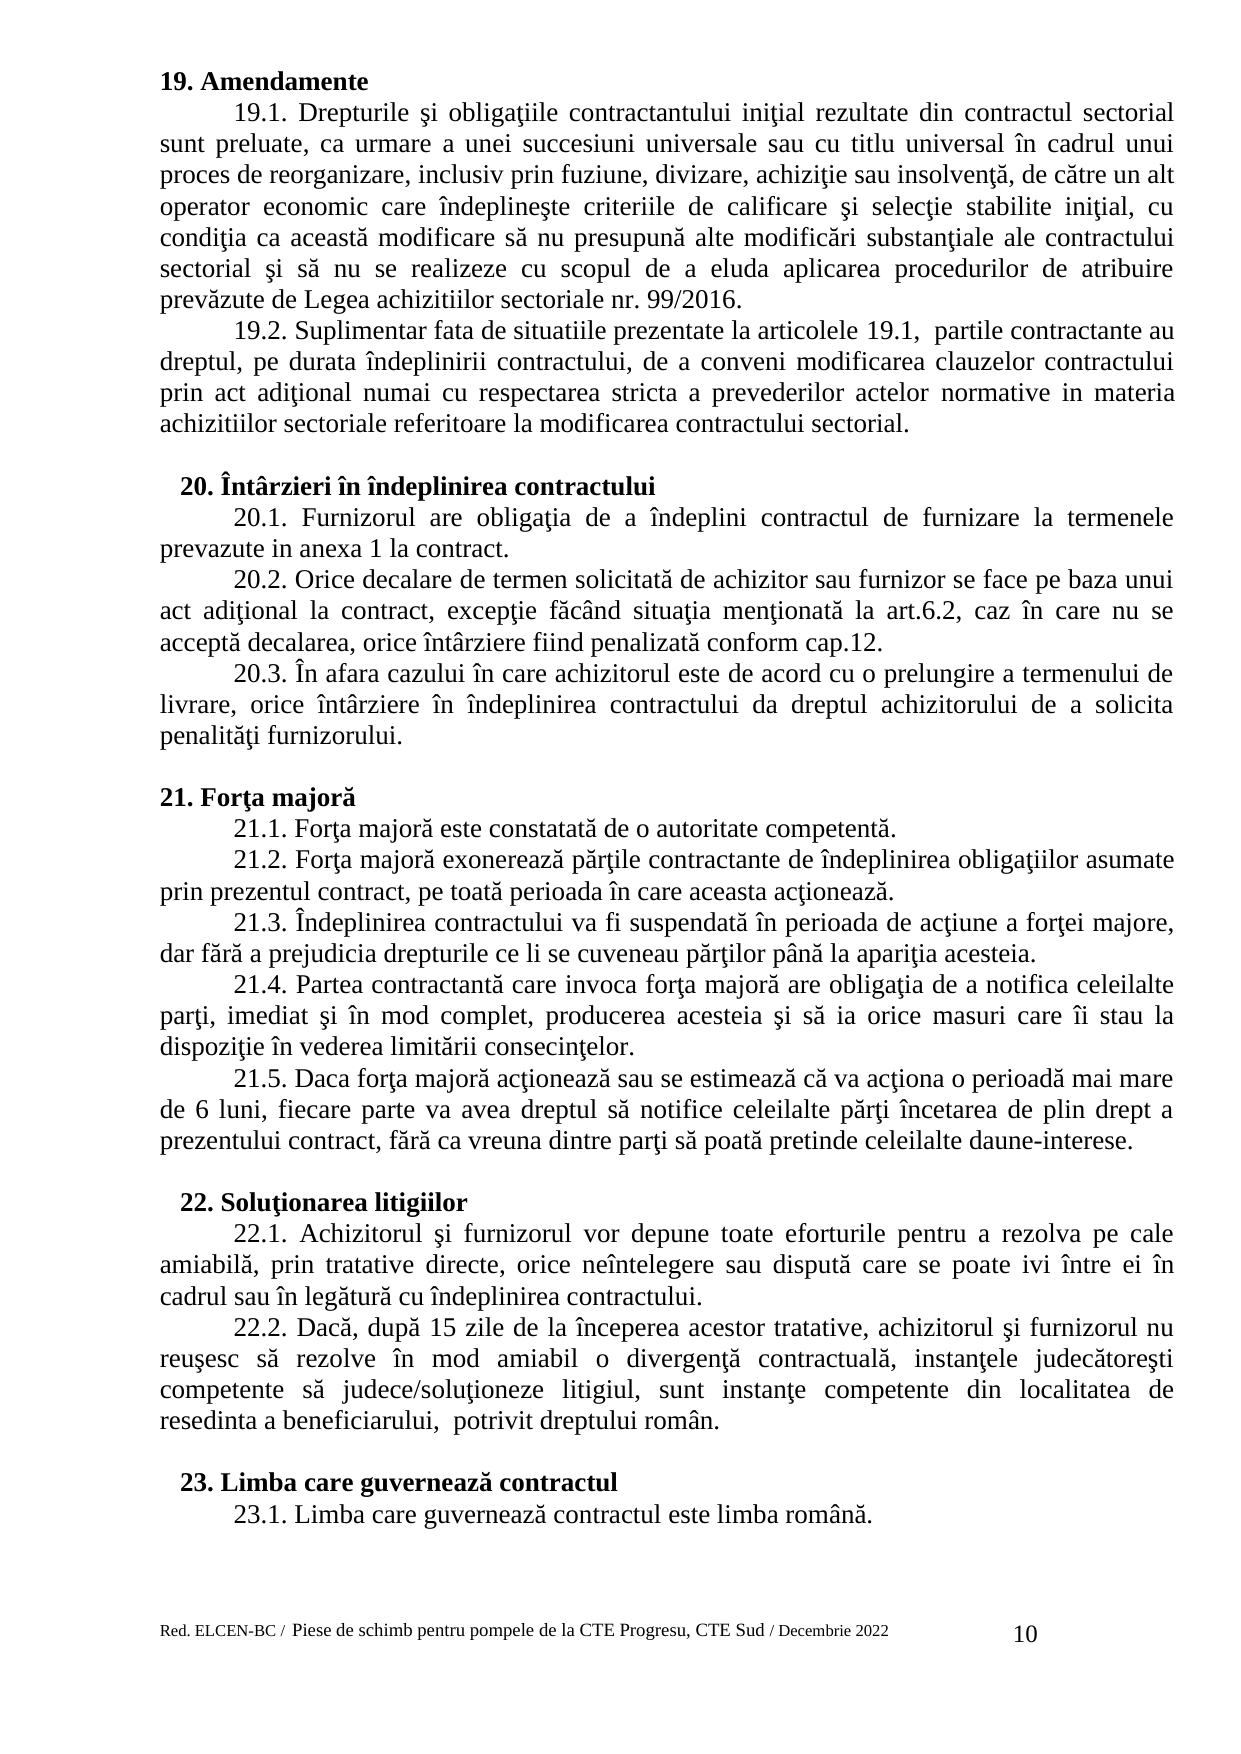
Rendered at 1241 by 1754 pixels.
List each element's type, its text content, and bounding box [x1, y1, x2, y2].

text 20.3. În afara cazului în care achizitorul este de acord cu o prelungire a termenului de livrare, orice întârziere în îndeplinirea contractului da dreptul achizitorului de a solicita penalităţi furnizorului. [159, 657, 1175, 750]
text 21.1. Forţa majoră este constatată de o autoritate competentă. [159, 812, 1175, 844]
text 21.4. Partea contractantă care invoca forţa majoră are obligaţia de a notifica celeilalte parţi, imediat şi în mod complet, producerea acesteia şi să ia orice masuri care îi stau la dispoziţie în vederea limitării consecinţelor. [159, 968, 1175, 1062]
text 22. Soluţionarea litigiilor [159, 1186, 1175, 1217]
text 22.2. Dacă, după 15 zile de la începerea acestor tratative, achizitorul şi furnizorul nu reuşesc să rezolve în mod amiabil o divergenţă contractuală, instanţele judecătoreşti competente să judece/soluţioneze litigiul, sunt instanţe competente din localitatea de resedinta a beneficiarului, potrivit dreptului român. [159, 1311, 1175, 1435]
text 19.1. Drepturile şi obligaţiile contractantului iniţial rezultate din contractul sectorial sunt preluate, ca urmare a unei succesiuni universale sau cu titlu universal în cadrul unui proces de reorganizare, inclusiv prin fuziune, divizare, achiziţie sau insolvenţă, de către un alt operator economic care îndeplineşte criteriile de calificare şi selecţie stabilite iniţial, cu condiţia ca această modificare să nu presupună alte modificări substanţiale ale contractului sectorial şi să nu se realizeze cu scopul de a eluda aplicarea procedurilor de atribuire prevăzute de Legea achizitiilor sectoriale nr. 99/2016. [159, 96, 1175, 314]
text 23. Limba care guvernează contractul [159, 1467, 1175, 1498]
text 21.3. Îndeplinirea contractului va fi suspendată în perioada de acţiune a forţei majore, dar fără a prejudicia drepturile ce li se cuveneau părţilor până la apariţia acesteia. [159, 906, 1175, 968]
text 20.2. Orice decalare de termen solicitată de achizitor sau furnizor se face pe baza unui act adiţional la contract, excepţie făcând situaţia menţionată la art.6.2, caz în care nu se acceptă decalarea, orice întârziere fiind penalizată conform cap.12. [159, 563, 1175, 657]
text 22.1. Achizitorul şi furnizorul vor depune toate eforturile pentru a rezolva pe cale amiabilă, prin tratative directe, orice neîntelegere sau dispută care se poate ivi între ei în cadrul sau în legătură cu îndeplinirea contractului. [159, 1217, 1175, 1311]
text 19. Amendamente [159, 65, 1175, 96]
text 20.1. Furnizorul are obligaţia de a îndeplini contractul de furnizare la termenele prevazute in anexa 1 la contract. [159, 501, 1175, 563]
text 21.5. Daca forţa majoră acţionează sau se estimează că va acţiona o perioadă mai mare de 6 luni, fiecare parte va avea dreptul să notifice celeilalte părţi încetarea de plin drept a prezentului contract, fără ca vreuna dintre parţi să poată pretinde celeilalte daune-interese. [159, 1062, 1175, 1155]
text 21.2. Forţa majoră exonerează părţile contractante de îndeplinirea obligaţiilor asumate prin prezentul contract, pe toată perioada în care aceasta acţionează. [159, 844, 1175, 906]
text 19.2. Suplimentar fata de situatiile prezentate la articolele 19.1, partile contractante au dreptul, pe durata îndeplinirii contractului, de a conveni modificarea clauzelor contractului prin act adiţional numai cu respectarea stricta a prevederilor actelor normative in materia achizitiilor sectoriale referitoare la modificarea contractului sectorial. [159, 314, 1175, 439]
text 21. Forţa majoră [159, 781, 1175, 812]
text 23.1. Limba care guvernează contractul este limba română. [159, 1498, 1175, 1529]
text 20. Întârzieri în îndeplinirea contractului [159, 470, 1175, 501]
